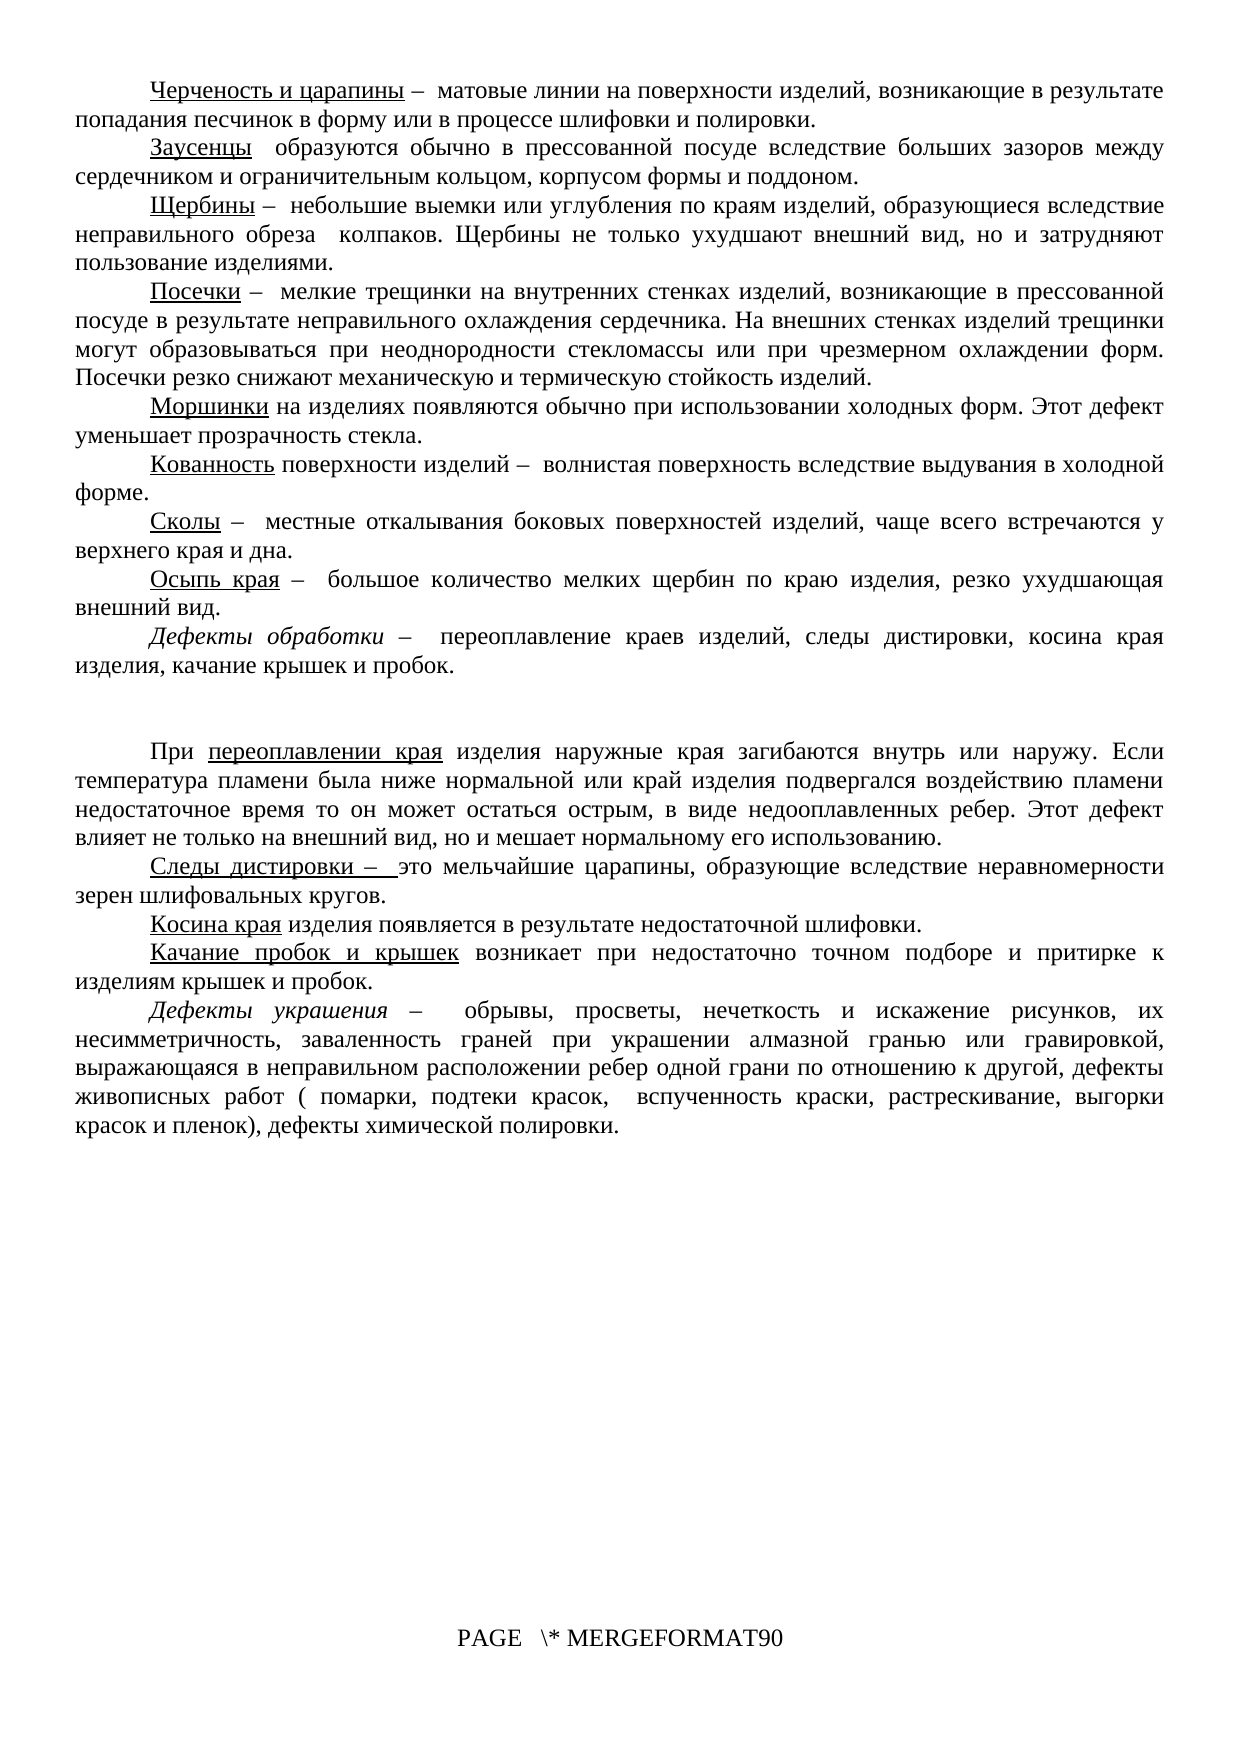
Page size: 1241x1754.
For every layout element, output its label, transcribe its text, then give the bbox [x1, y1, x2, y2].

text Дефекты украшения – обрывы, просветы, нечеткость и искажение рисунков, их несимметричность, заваленность граней при украшении алмазной гранью или гравировкой, выражающаяся в неправильном расположении ребер одной грани по отношению к другой, дефекты живописных работ ( помарки, подтеки красок, вспученность краски, растрескивание, выгорки красок и пленок), дефекты химической полировки. [75, 995, 1165, 1139]
text Кованность поверхности изделий – волнистая поверхность вследствие выдувания в холодной форме. [75, 449, 1165, 506]
text Моршинки на изделиях появляются обычно при использовании холодных форм. Этот дефект уменьшает прозрачность стекла. [75, 391, 1165, 449]
text Щербины – небольшие выемки или углубления по краям изделий, образующиеся вследствие неправильного обреза колпаков. Щербины не только ухудшают внешний вид, но и затрудняют пользование изделиями. [75, 190, 1165, 276]
text Осыпь края – большое количество мелких щербин по краю изделия, резко ухудшающая внешний вид. [75, 564, 1165, 621]
text При переоплавлении края изделия наружные края загибаются внутрь или наружу. Если температура пламени была ниже нормальной или край изделия подвергался воздействию пламени недостаточное время то он может остаться острым, в виде недооплавленных ребер. Этот дефект влияет не только на внешний вид, но и мешает нормальному его использованию. [75, 736, 1165, 851]
text Дефекты обработки – переоплавление краев изделий, следы дистировки, косина края изделия, качание крышек и пробок. [75, 621, 1165, 679]
text Качание пробок и крышек возникает при недостаточно точном подборе и притирке к изделиям крышек и пробок. [75, 937, 1165, 995]
text Косина края изделия появляется в результате недостаточной шлифовки. [75, 909, 1165, 937]
text Заусенцы образуются обычно в прессованной посуде вследствие больших зазоров между сердечником и ограничительным кольцом, корпусом формы и поддоном. [75, 132, 1165, 190]
text Черченость и царапины – матовые линии на поверхности изделий, возникающие в результате попадания песчинок в форму или в процессе шлифовки и полировки. [75, 75, 1165, 132]
text Посечки – мелкие трещинки на внутренних стенках изделий, возникающие в прессованной посуде в результате неправильного охлаждения сердечника. На внешних стенках изделий трещинки могут образовываться при неоднородности стекломассы или при чрезмерном охлаждении форм. Посечки резко снижают механическую и термическую стойкость изделий. [75, 276, 1165, 391]
text Сколы – местные откалывания боковых поверхностей изделий, чаще всего встречаются у верхнего края и дна. [75, 506, 1165, 564]
text Следы дистировки – это мельчайшие царапины, образующие вследствие неравномерности зерен шлифовальных кругов. [75, 851, 1165, 909]
